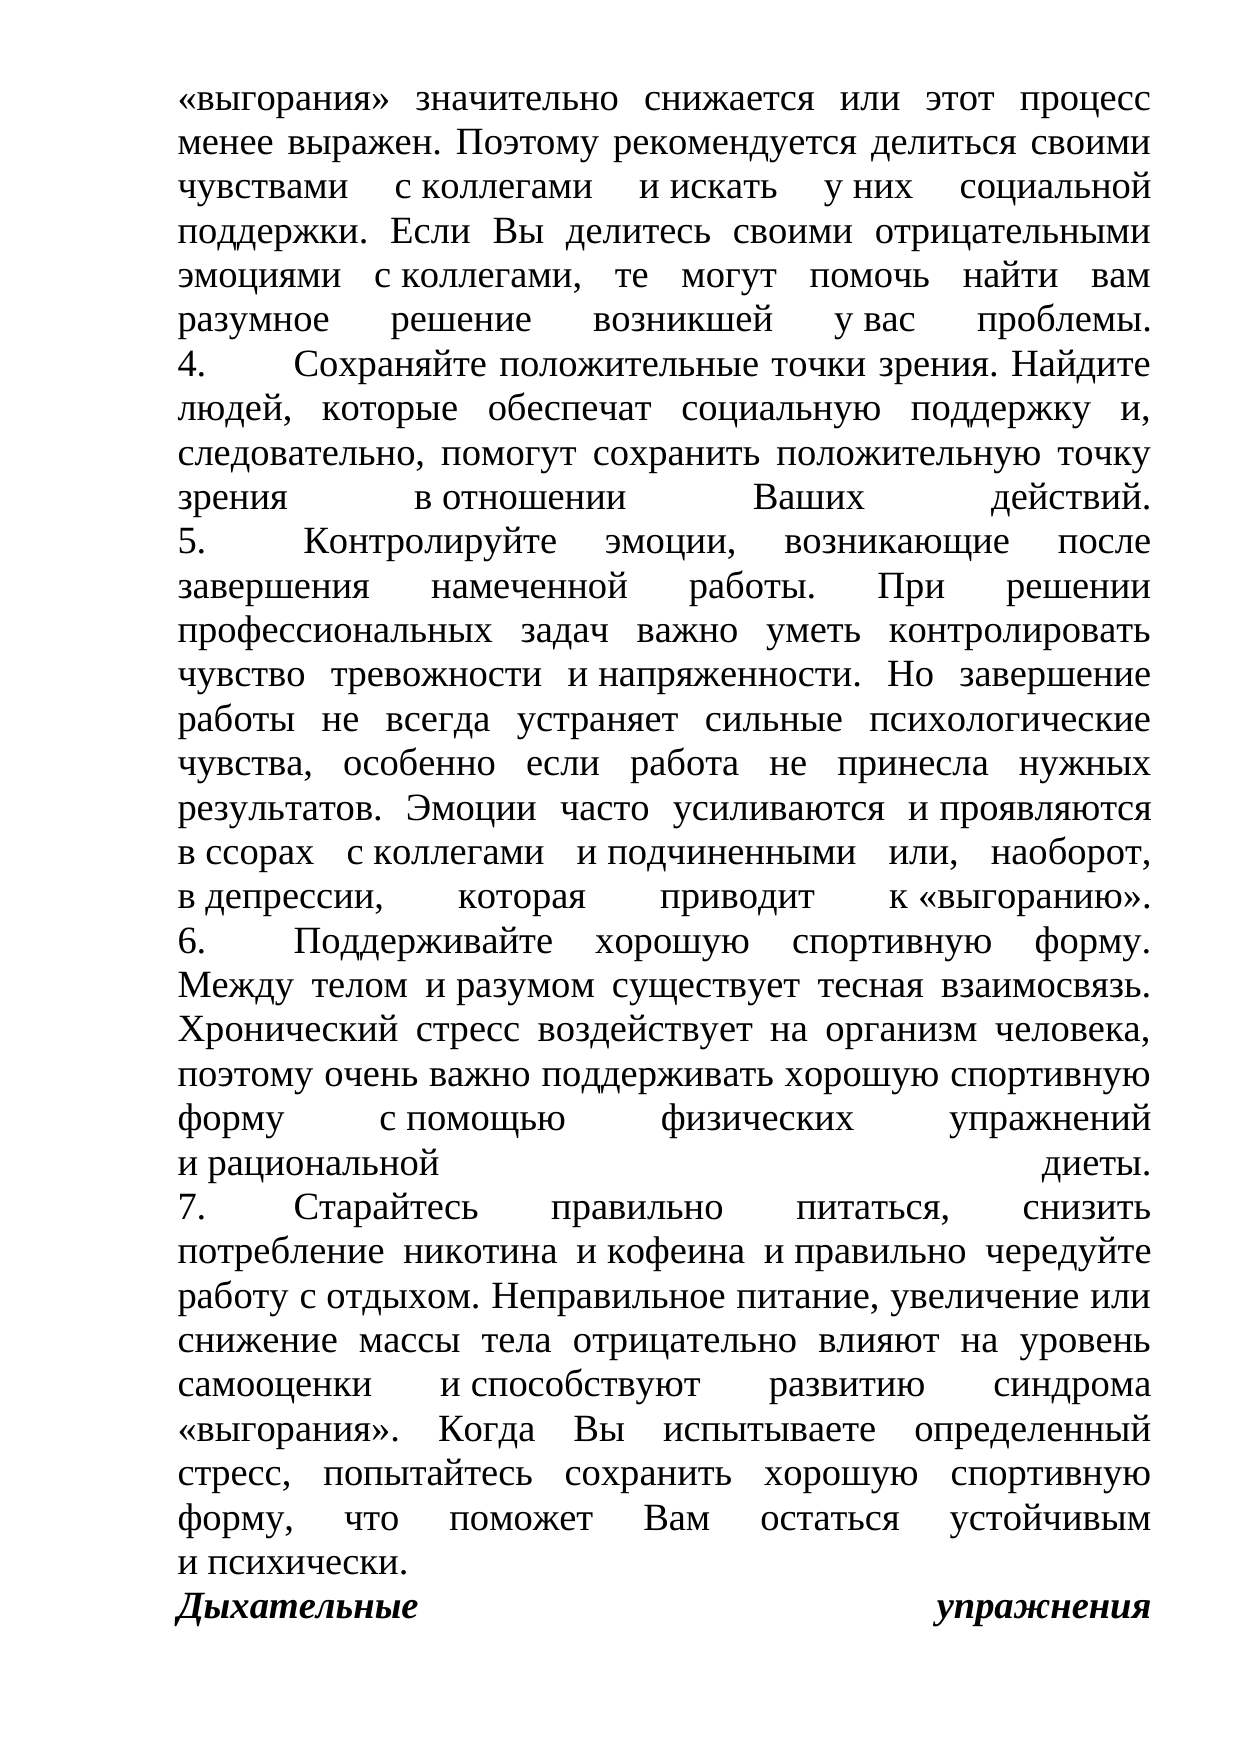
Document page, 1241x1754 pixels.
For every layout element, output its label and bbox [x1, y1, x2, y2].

text [177, 74, 1152, 1627]
